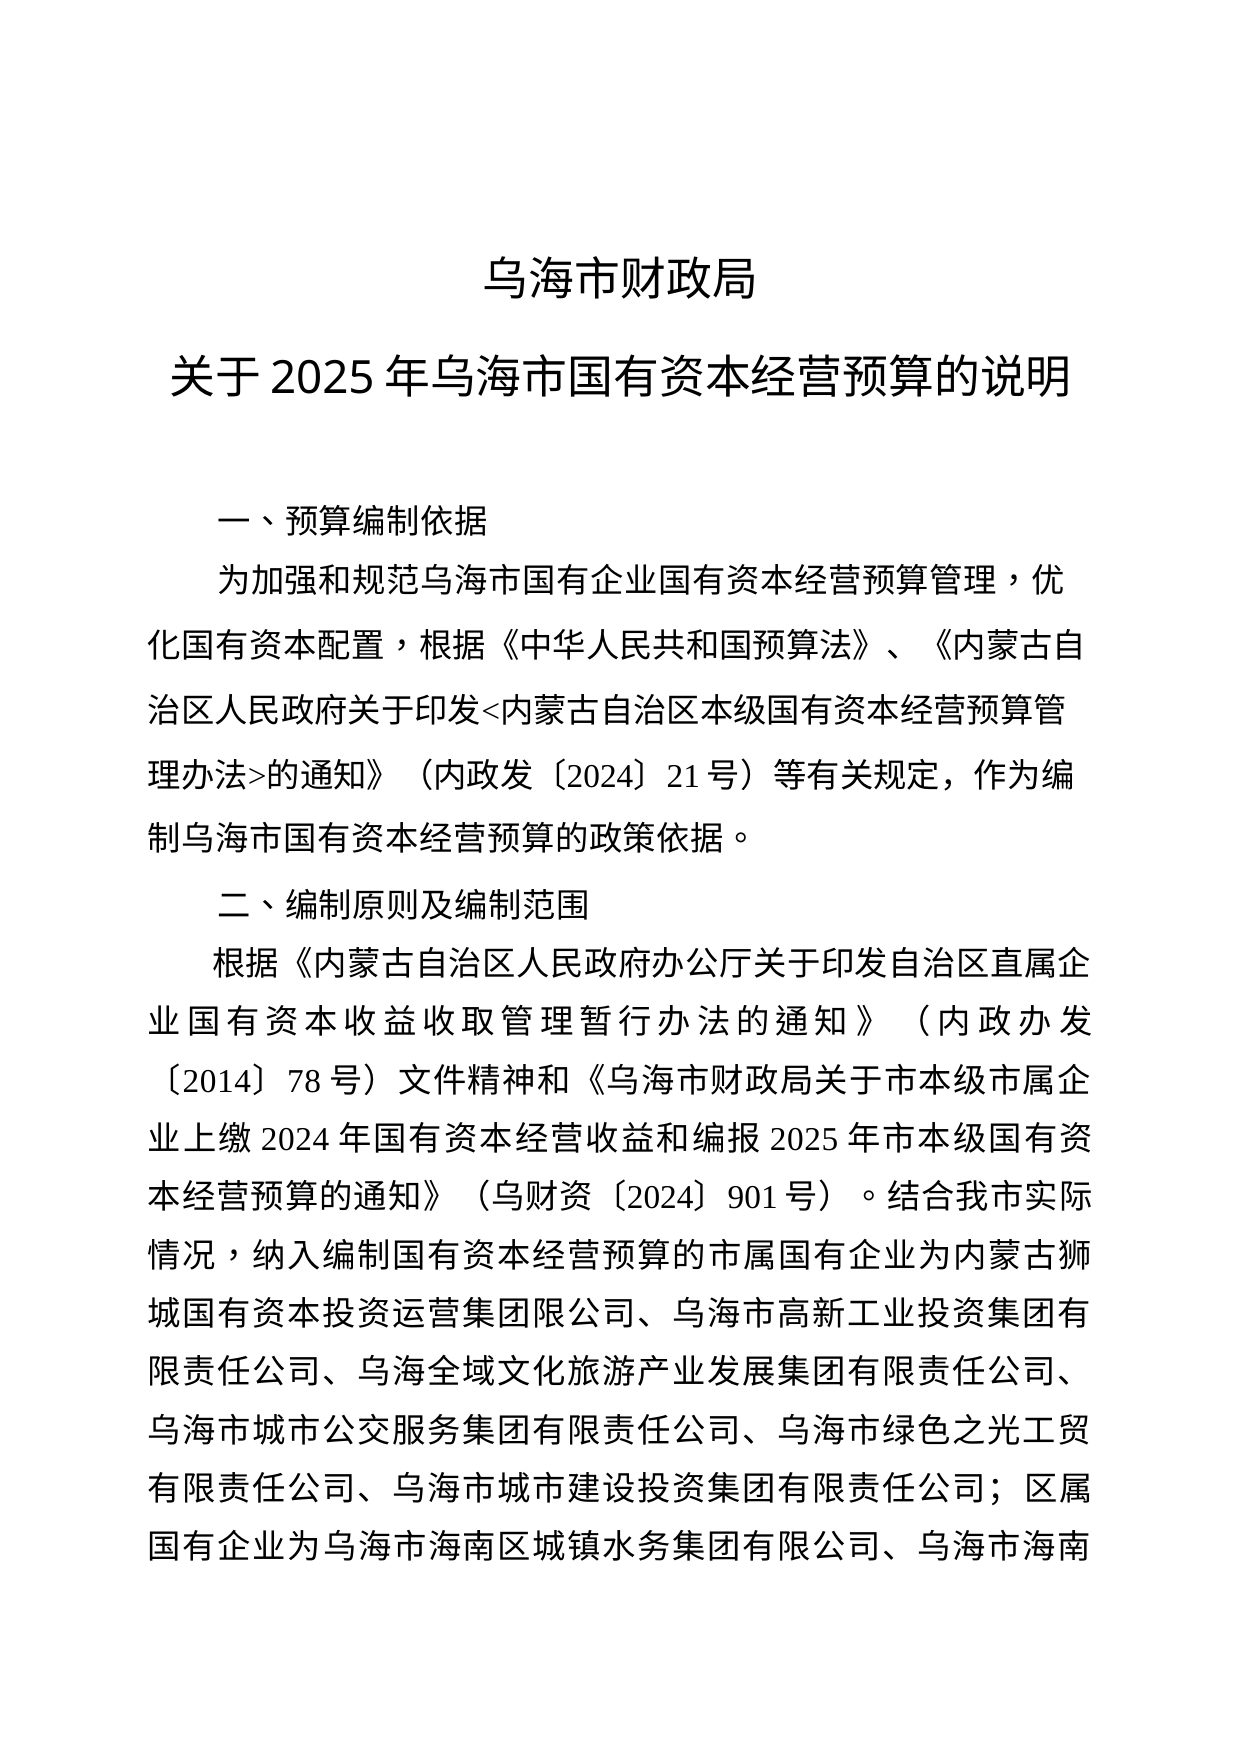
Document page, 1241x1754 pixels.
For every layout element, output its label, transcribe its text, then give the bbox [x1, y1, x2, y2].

list 二、编制原则及编制范围 [148, 870, 1093, 929]
text 乌海市财政局 [148, 227, 1093, 324]
text 关于2025年乌海市国有资本经营预算的说明 [148, 324, 1093, 422]
text 为加强和规范乌海市国有企业国有资本经营预算管理，优化国有资本配置，根据《中华人民共和国预算法》、《内蒙古自治区人民政府关于印发<内蒙古自治区本级国有资本经营预算管理办法>的通知》（内政发〔2024〕21号）等有关规定，作为编制乌海市国有资本经营预算的政策依据。 [148, 545, 1093, 870]
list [148, 929, 1093, 1570]
list 一、预算编制依据 [148, 487, 1093, 545]
